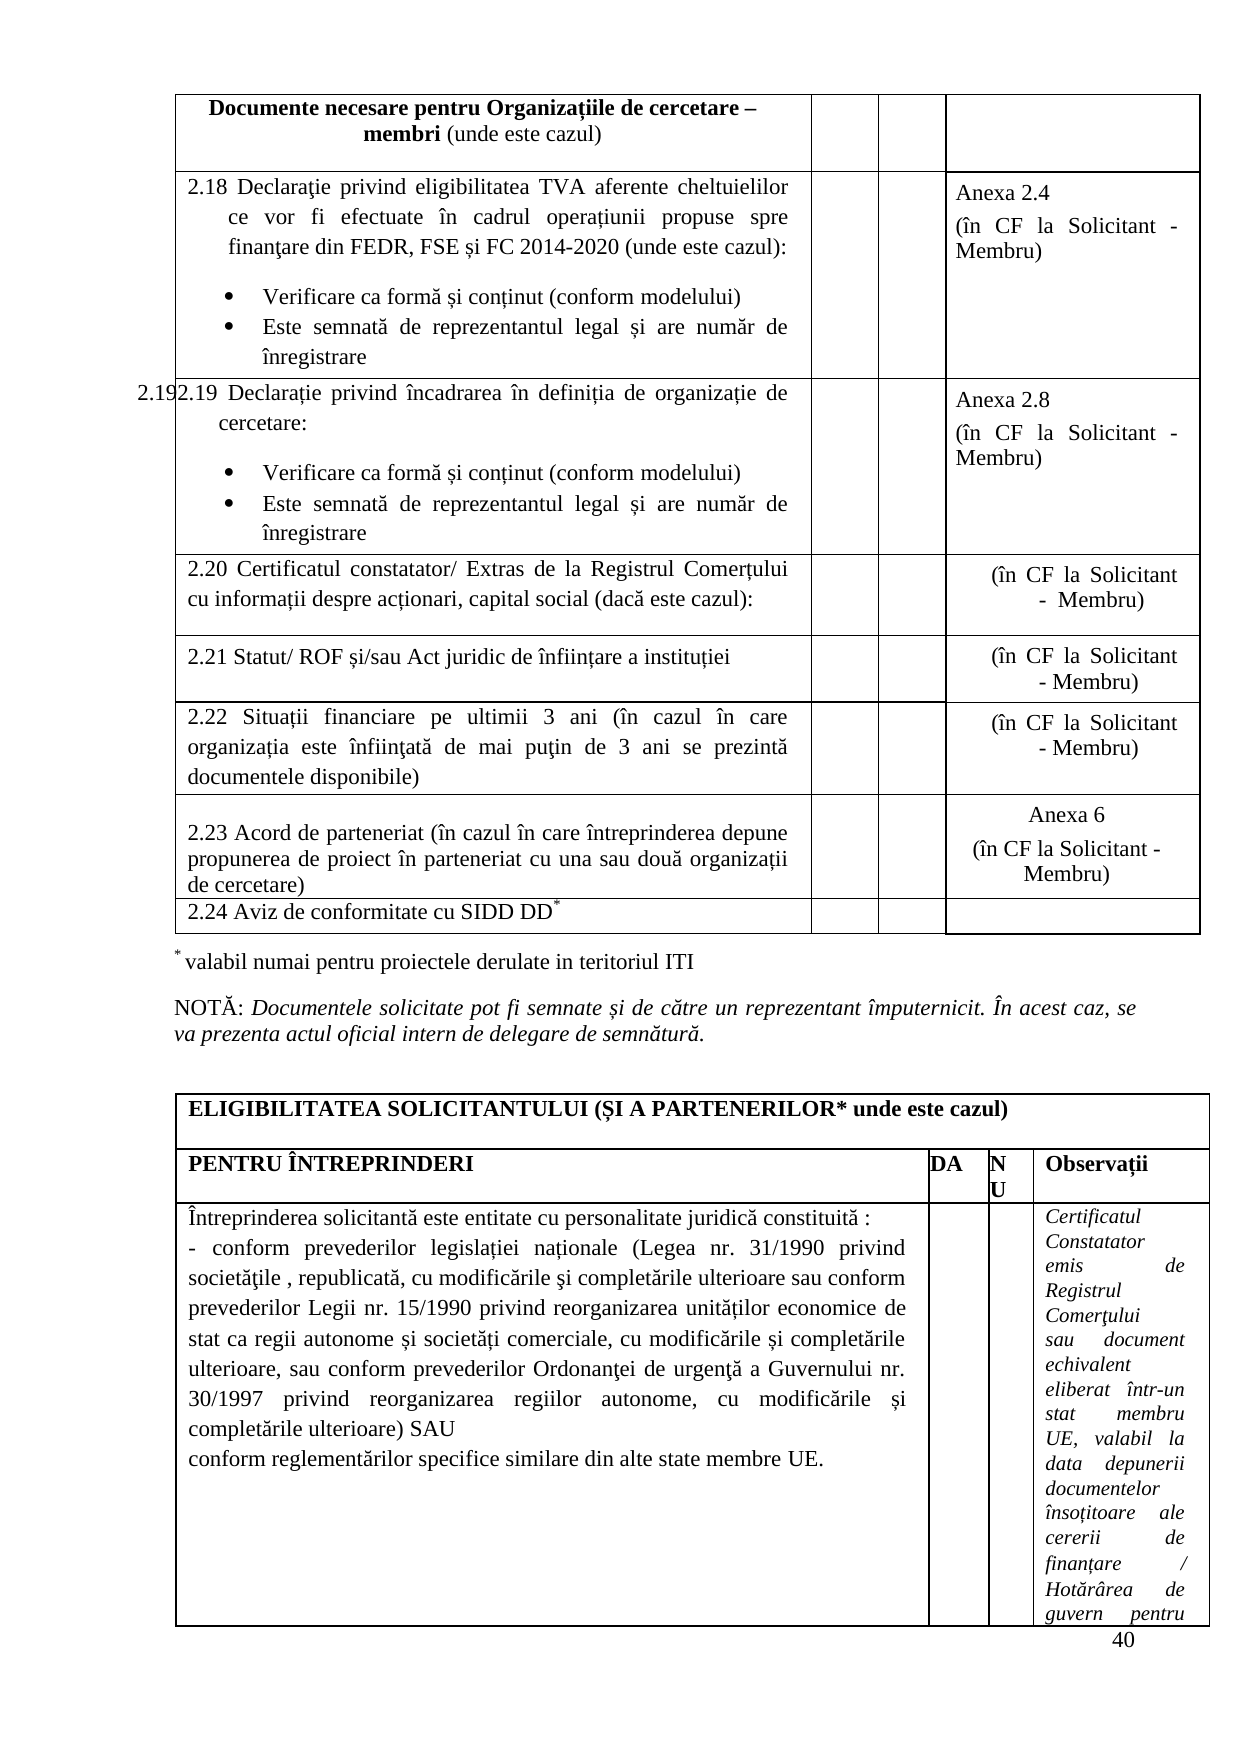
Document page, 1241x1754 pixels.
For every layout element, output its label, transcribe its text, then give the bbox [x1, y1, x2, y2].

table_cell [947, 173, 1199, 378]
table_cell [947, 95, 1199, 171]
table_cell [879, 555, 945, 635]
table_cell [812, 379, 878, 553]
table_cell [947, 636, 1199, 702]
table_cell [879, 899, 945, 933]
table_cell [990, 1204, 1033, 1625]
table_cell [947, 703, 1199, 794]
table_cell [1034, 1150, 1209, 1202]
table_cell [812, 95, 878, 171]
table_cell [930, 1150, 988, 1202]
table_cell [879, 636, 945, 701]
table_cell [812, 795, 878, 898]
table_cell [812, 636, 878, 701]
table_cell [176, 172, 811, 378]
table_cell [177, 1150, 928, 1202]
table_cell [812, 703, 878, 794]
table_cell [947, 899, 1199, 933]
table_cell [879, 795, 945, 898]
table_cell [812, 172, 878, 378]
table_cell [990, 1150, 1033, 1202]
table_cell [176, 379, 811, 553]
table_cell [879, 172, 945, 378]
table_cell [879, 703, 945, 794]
text * valabil numai pentru proiectele derulate in teritoriul ITI [174, 946, 1140, 974]
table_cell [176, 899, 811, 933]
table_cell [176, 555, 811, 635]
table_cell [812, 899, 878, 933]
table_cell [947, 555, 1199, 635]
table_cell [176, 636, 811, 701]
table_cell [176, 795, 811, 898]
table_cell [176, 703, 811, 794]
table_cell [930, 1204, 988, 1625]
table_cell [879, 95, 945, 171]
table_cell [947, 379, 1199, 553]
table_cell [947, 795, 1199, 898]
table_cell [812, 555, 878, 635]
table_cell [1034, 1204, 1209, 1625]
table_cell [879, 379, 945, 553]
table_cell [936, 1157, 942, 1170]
text NOTĂ: Documentele solicitate pot fi semnate și de către un reprezentant împuternicit. În acest caz, se va prezenta actul oficial intern de delegare de semnătură. [174, 995, 1140, 1047]
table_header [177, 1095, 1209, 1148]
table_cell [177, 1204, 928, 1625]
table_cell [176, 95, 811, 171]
